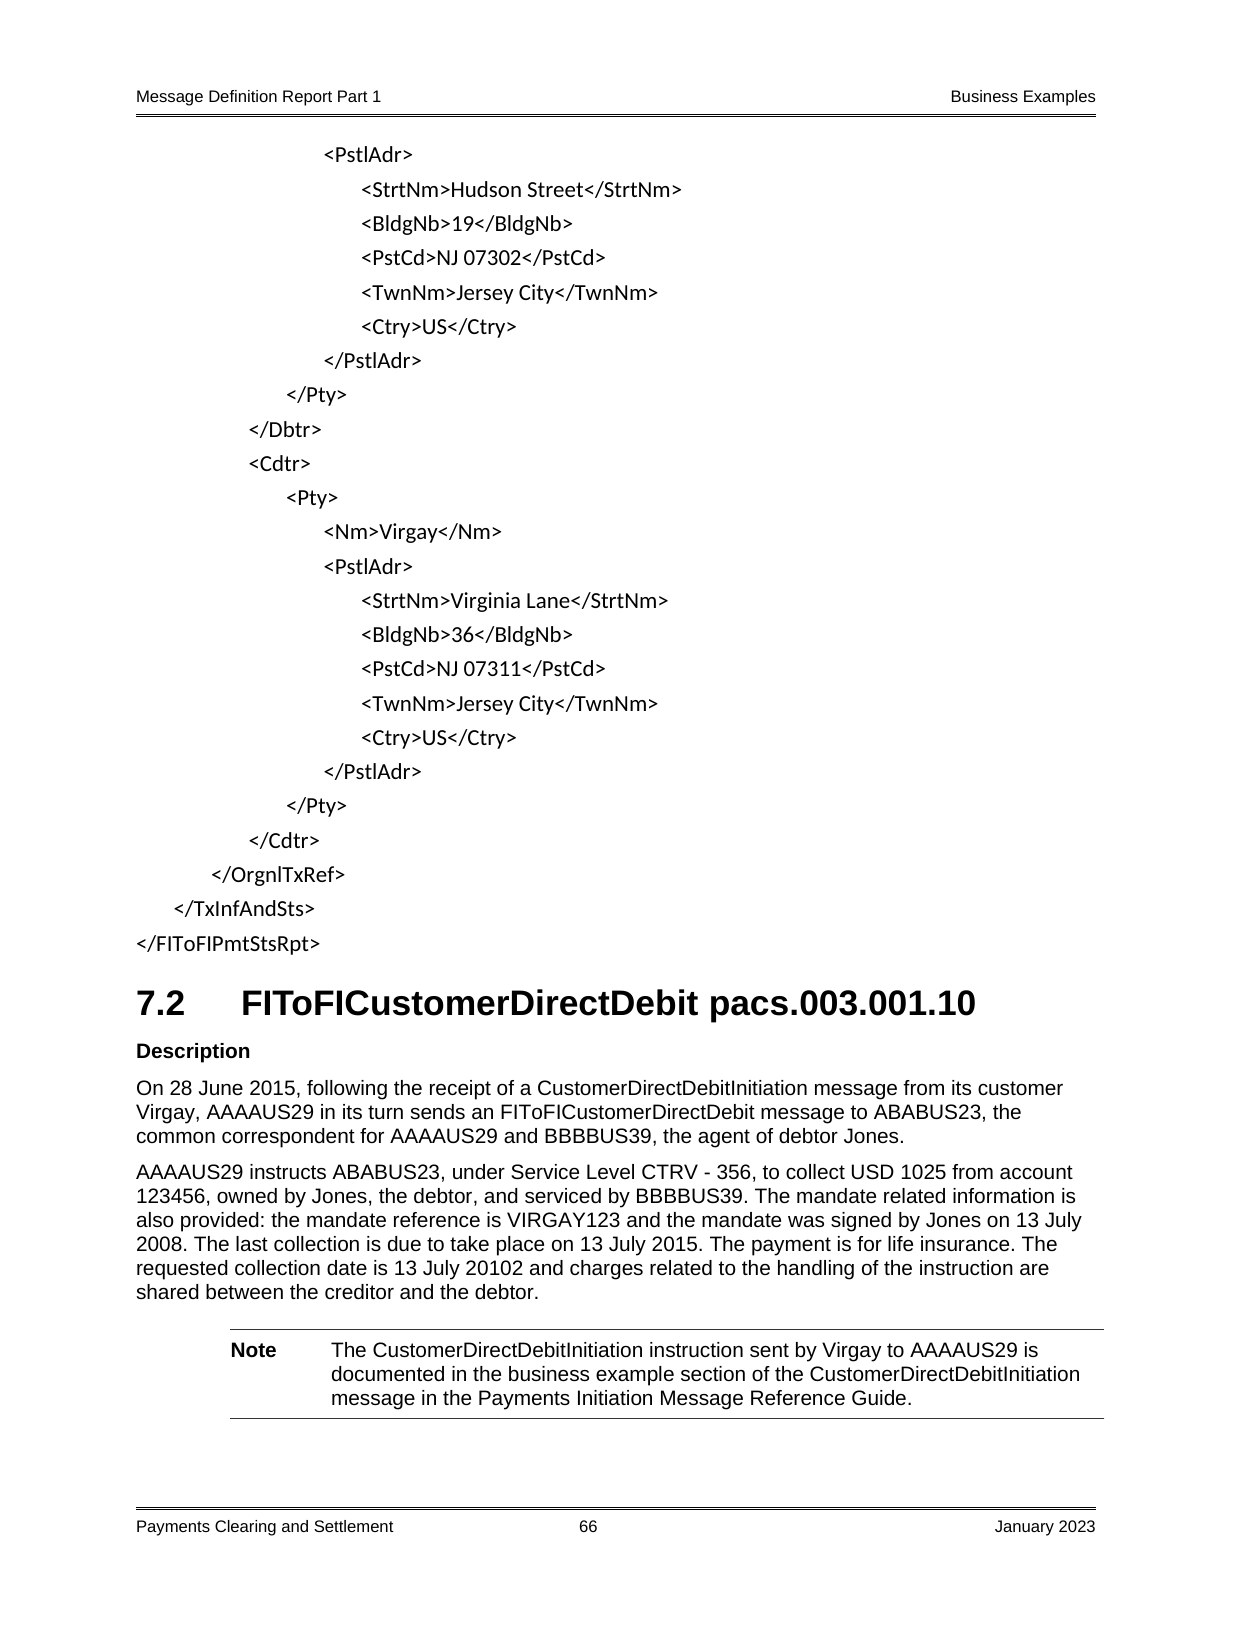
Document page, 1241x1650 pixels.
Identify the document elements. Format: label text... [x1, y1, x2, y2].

text </Pty> [136, 380, 1104, 408]
text <Cdtr> [136, 449, 1104, 477]
text <Nm>Virgay</Nm> [136, 517, 1104, 546]
subtitle FIToFICustomerDirectDebit pacs.003.001.10 [136, 982, 1104, 1022]
text </Pty> [136, 792, 1104, 820]
text On 28 June 2015, following the receipt of a CustomerDirectDebitInitiation message from its customer Virgay, AAAAUS29 in its turn sends an FIToFICustomerDirectDebit message to ABABUS23, the common correspondent for AAAAUS29 and BBBBUS39, the agent of debtor Jones. [136, 1076, 1104, 1147]
text <StrtNm>Virginia Lane</StrtNm> [136, 586, 1104, 614]
text <Ctry>US</Ctry> [136, 723, 1104, 751]
text <PstCd>NJ 07311</PstCd> [136, 654, 1104, 683]
text The CustomerDirectDebitInitiation instruction sent by Virgay to AAAAUS29 is documented in the business example section of the CustomerDirectDebitInitiation message in the Payments Initiation Message Reference Guide. [230, 1330, 1104, 1418]
text </OrgnlTxRef> [136, 860, 1104, 888]
text <PstCd>NJ 07302</PstCd> [136, 243, 1104, 271]
text </PstlAdr> [136, 346, 1104, 374]
text <Pty> [136, 483, 1104, 511]
text <StrtNm>Hudson Street</StrtNm> [136, 175, 1104, 203]
text </TxInfAndSts> [136, 894, 1104, 922]
text <Ctry>US</Ctry> [136, 312, 1104, 340]
text <PstlAdr> [136, 141, 1104, 168]
text <TwnNm>Jersey City</TwnNm> [136, 278, 1104, 306]
text </FIToFIPmtStsRpt> [136, 929, 1104, 957]
text Description [136, 1039, 1104, 1063]
text <PstlAdr> [136, 552, 1104, 580]
text <BldgNb>36</BldgNb> [136, 620, 1104, 648]
text <TwnNm>Jersey City</TwnNm> [136, 689, 1104, 717]
text </Dbtr> [136, 415, 1104, 443]
text <BldgNb>19</BldgNb> [136, 209, 1104, 237]
text AAAAUS29 instructs ABABUS23, under Service Level CTRV - 356, to collect USD 1025 from account 123456, owned by Jones, the debtor, and serviced by BBBBUS39. The mandate related information is also provided: the mandate reference is VIRGAY123 and the mandate was signed by Jones on 13 July 2008. The last collection is due to take place on 13 July 2015. The payment is for life insurance. The requested collection date is 13 July 20102 and charges related to the handling of the instruction are shared between the creditor and the debtor. [136, 1160, 1104, 1304]
text </PstlAdr> [136, 757, 1104, 785]
text </Cdtr> [136, 826, 1104, 854]
